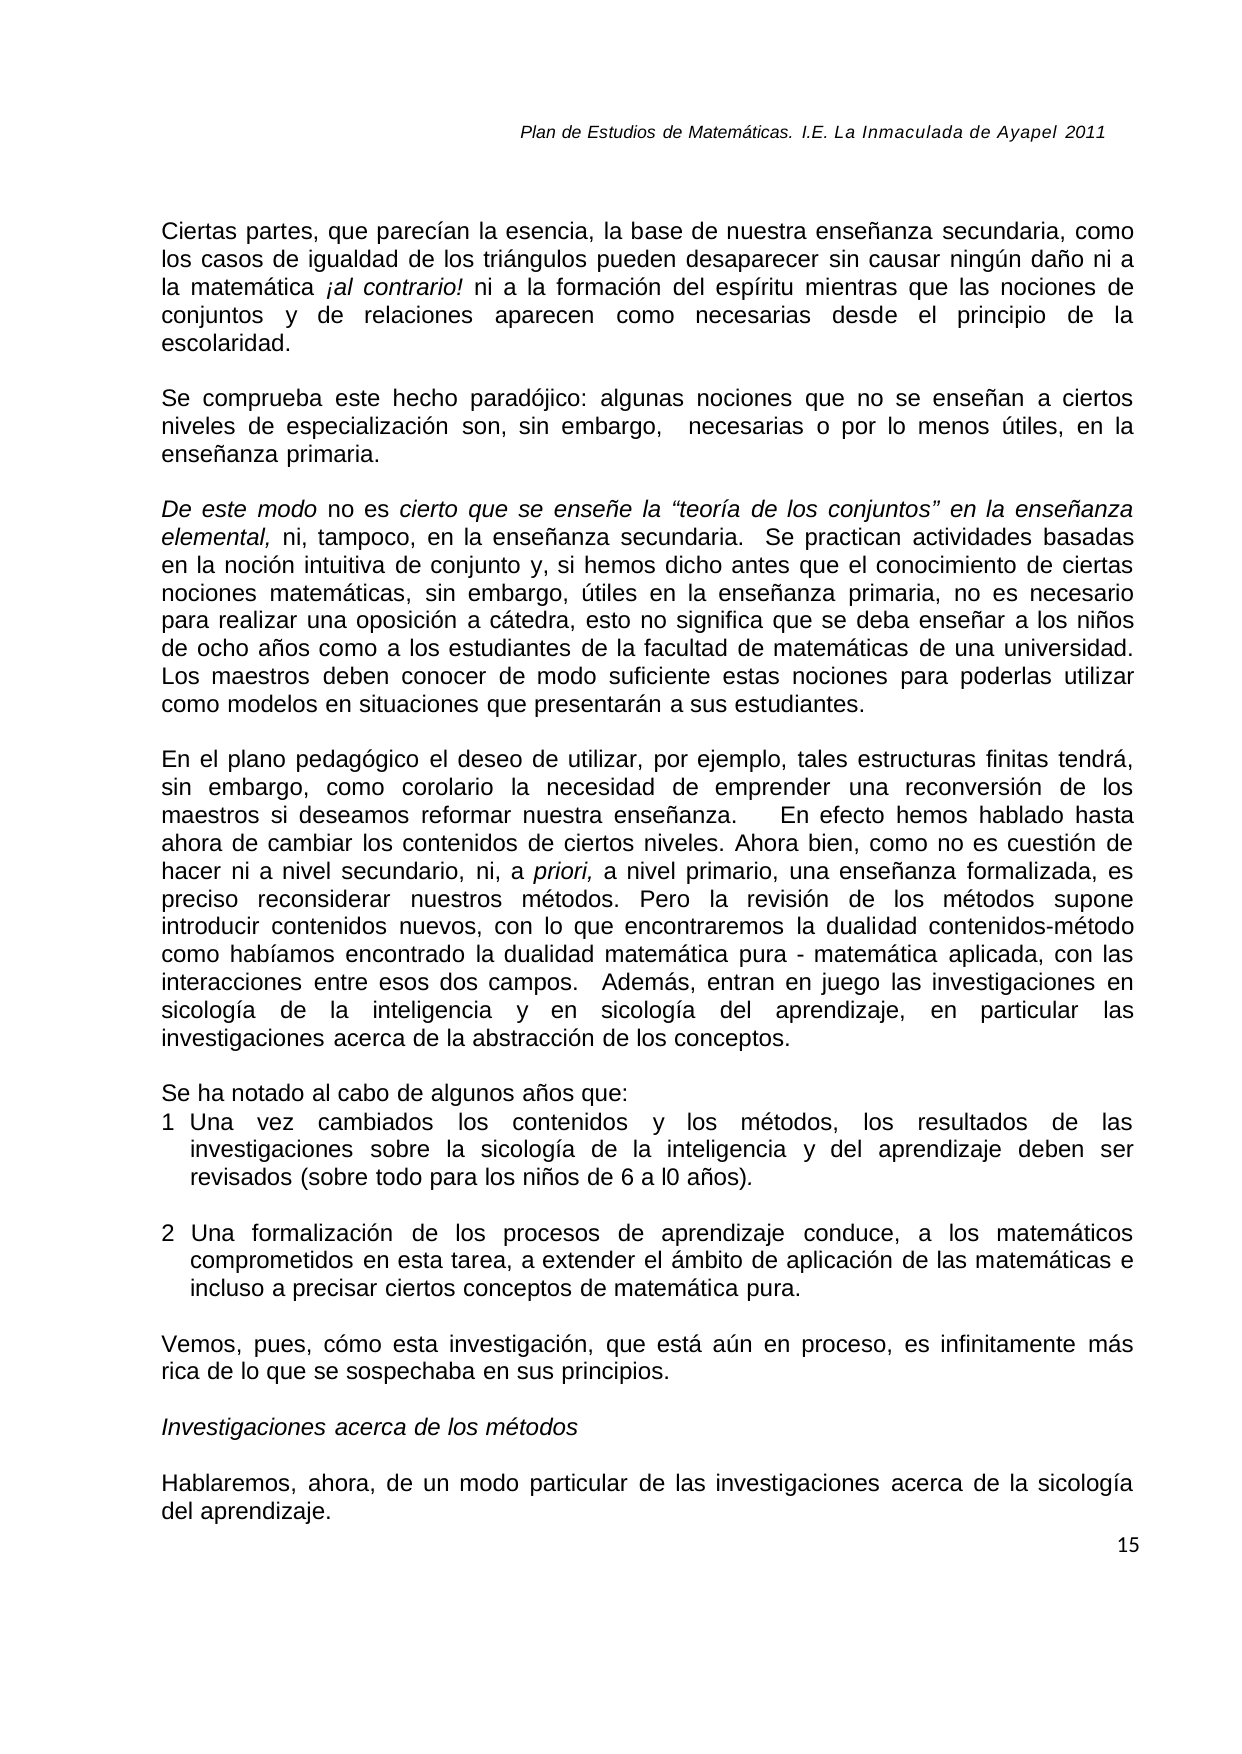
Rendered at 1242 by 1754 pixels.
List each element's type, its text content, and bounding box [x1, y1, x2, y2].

text Se comprueba este hecho paradójico: algunas nociones que no se enseñan a ciertos niveles de especialización son, sin embargo, necesarias o por lo menos útiles, en la enseñanza primaria. [161, 384, 1134, 467]
text Se ha notado al cabo de algunos años que: [161, 1079, 637, 1107]
text De este modo no es cierto que se enseñe la “teoría de los conjuntos” en la enseñanza elemental, ni, tampoco, en la enseñanza secundaria. Se practican actividades basadas en la noción intuitiva de conjunto y, si hemos dicho antes que el conocimiento de ciertas nociones matemáticas, sin embargo, útiles en la enseñanza primaria, no es necesario para realizar una oposición a cátedra, esto no significa que se deba enseñar a los niños de ocho años como a los estudiantes de la facultad de matemáticas de una universidad. Los maestros deben conocer de modo suficiente estas nociones para poderlas utilizar como modelos en situaciones que presentarán a sus estudiantes. [161, 495, 1134, 717]
text En el plano pedagógico el deseo de utilizar, por ejemplo, tales estructuras finitas tendrá, sin embargo, como corolario la necesidad de emprender una reconversión de los maestros si deseamos reformar nuestra enseñanza. En efecto hemos hablado hasta ahora de cambiar los contenidos de ciertos niveles. Ahora bien, como no es cuestión de hacer ni a nivel secundario, ni, a priori, a nivel primario, una enseñanza formalizada, es preciso reconsiderar nuestros métodos. Pero la revisión de los métodos supone introducir contenidos nuevos, con lo que encontraremos la dualidad contenidos-método como habíamos encontrado la dualidad matemática pura - matemática aplicada, con las interacciones entre esos dos campos. Además, entran en juego las investigaciones en sicología de la inteligencia y en sicología del aprendizaje, en particular las investigaciones acerca de la abstracción de los conceptos. [161, 745, 1134, 1051]
text 2 Una formalización de los procesos de aprendizaje conduce, a los matemáticos comprometidos en esta tarea, a extender el ámbito de aplicación de las matemáticas e incluso a precisar ciertos conceptos de matemática pura. [161, 1218, 1134, 1301]
text Hablaremos, ahora, de un modo particular de las investigaciones acerca de la sicología del aprendizaje. [161, 1469, 1133, 1525]
text Investigaciones acerca de los métodos [161, 1413, 587, 1441]
text Ciertas partes, que parecían la esencia, la base de nuestra enseñanza secundaria, como los casos de igualdad de los triángulos pueden desaparecer sin causar ningún daño ni a la matemática ¡al contrario! ni a la formación del espíritu mientras que las nociones de conjuntos y de relaciones aparecen como necesarias desde el principio de la escolaridad. [161, 217, 1134, 356]
text 1 Una vez cambiados los contenidos y los métodos, los resultados de las investigaciones sobre la sicología de la inteligencia y del aprendizaje deben ser revisados (sobre todo para los niños de 6 a l0 años). [161, 1107, 1134, 1190]
text Vemos, pues, cómo esta investigación, que está aún en proceso, es infinitamente más rica de lo que se sospechaba en sus principios. [161, 1329, 1134, 1385]
